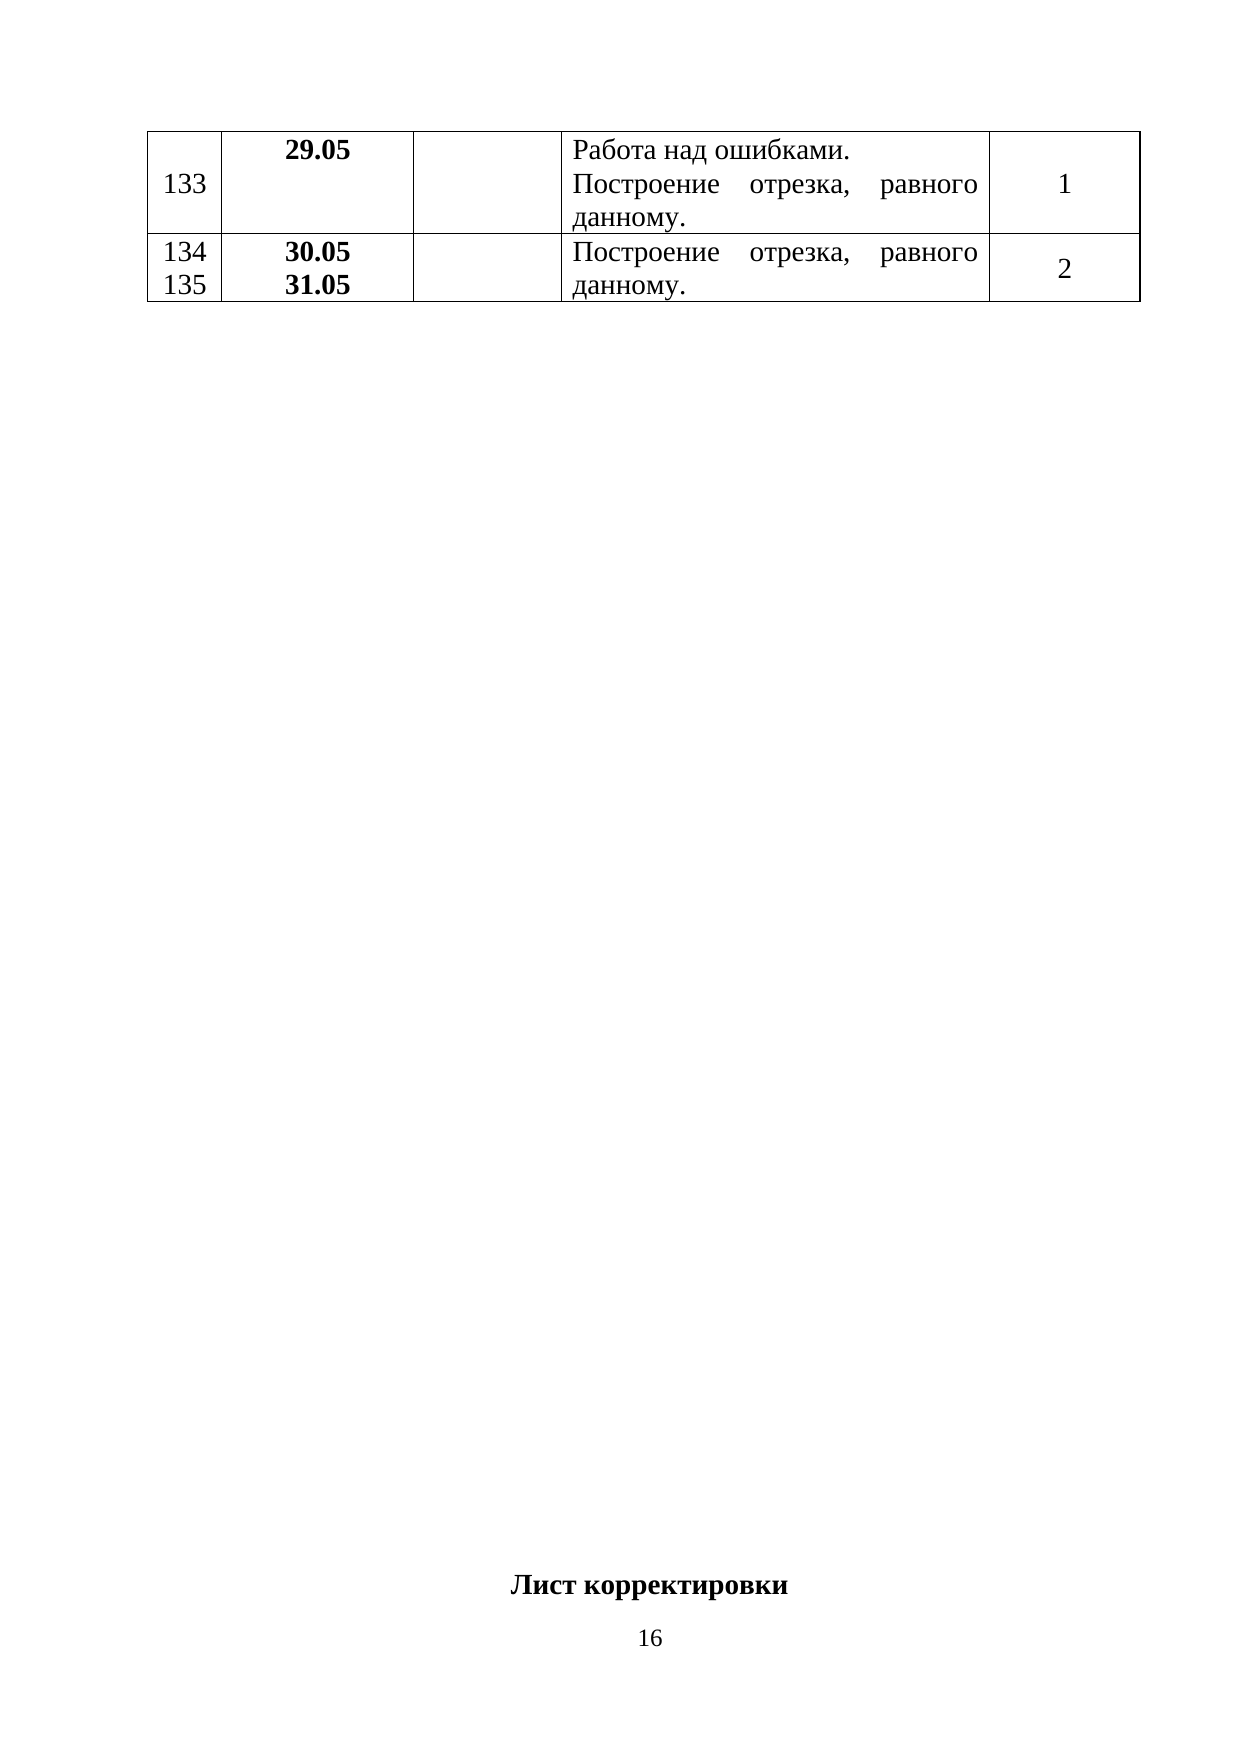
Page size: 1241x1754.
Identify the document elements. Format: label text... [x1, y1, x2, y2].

table_cell 2 [990, 234, 1139, 301]
text Лист корректировки [148, 1567, 1152, 1601]
table_cell 30.05 31.05 [222, 234, 413, 301]
table_cell 134 135 [148, 234, 221, 301]
table_cell [414, 132, 561, 233]
table_cell [414, 234, 561, 301]
table_cell 133 [148, 132, 221, 233]
table_cell 29.05 [222, 132, 413, 233]
table_cell 1 [990, 132, 1139, 233]
table_cell Построение отрезка, равного данному. [562, 234, 989, 301]
table_cell Работа над ошибками. Построение отрезка, равного данному. [562, 132, 989, 233]
